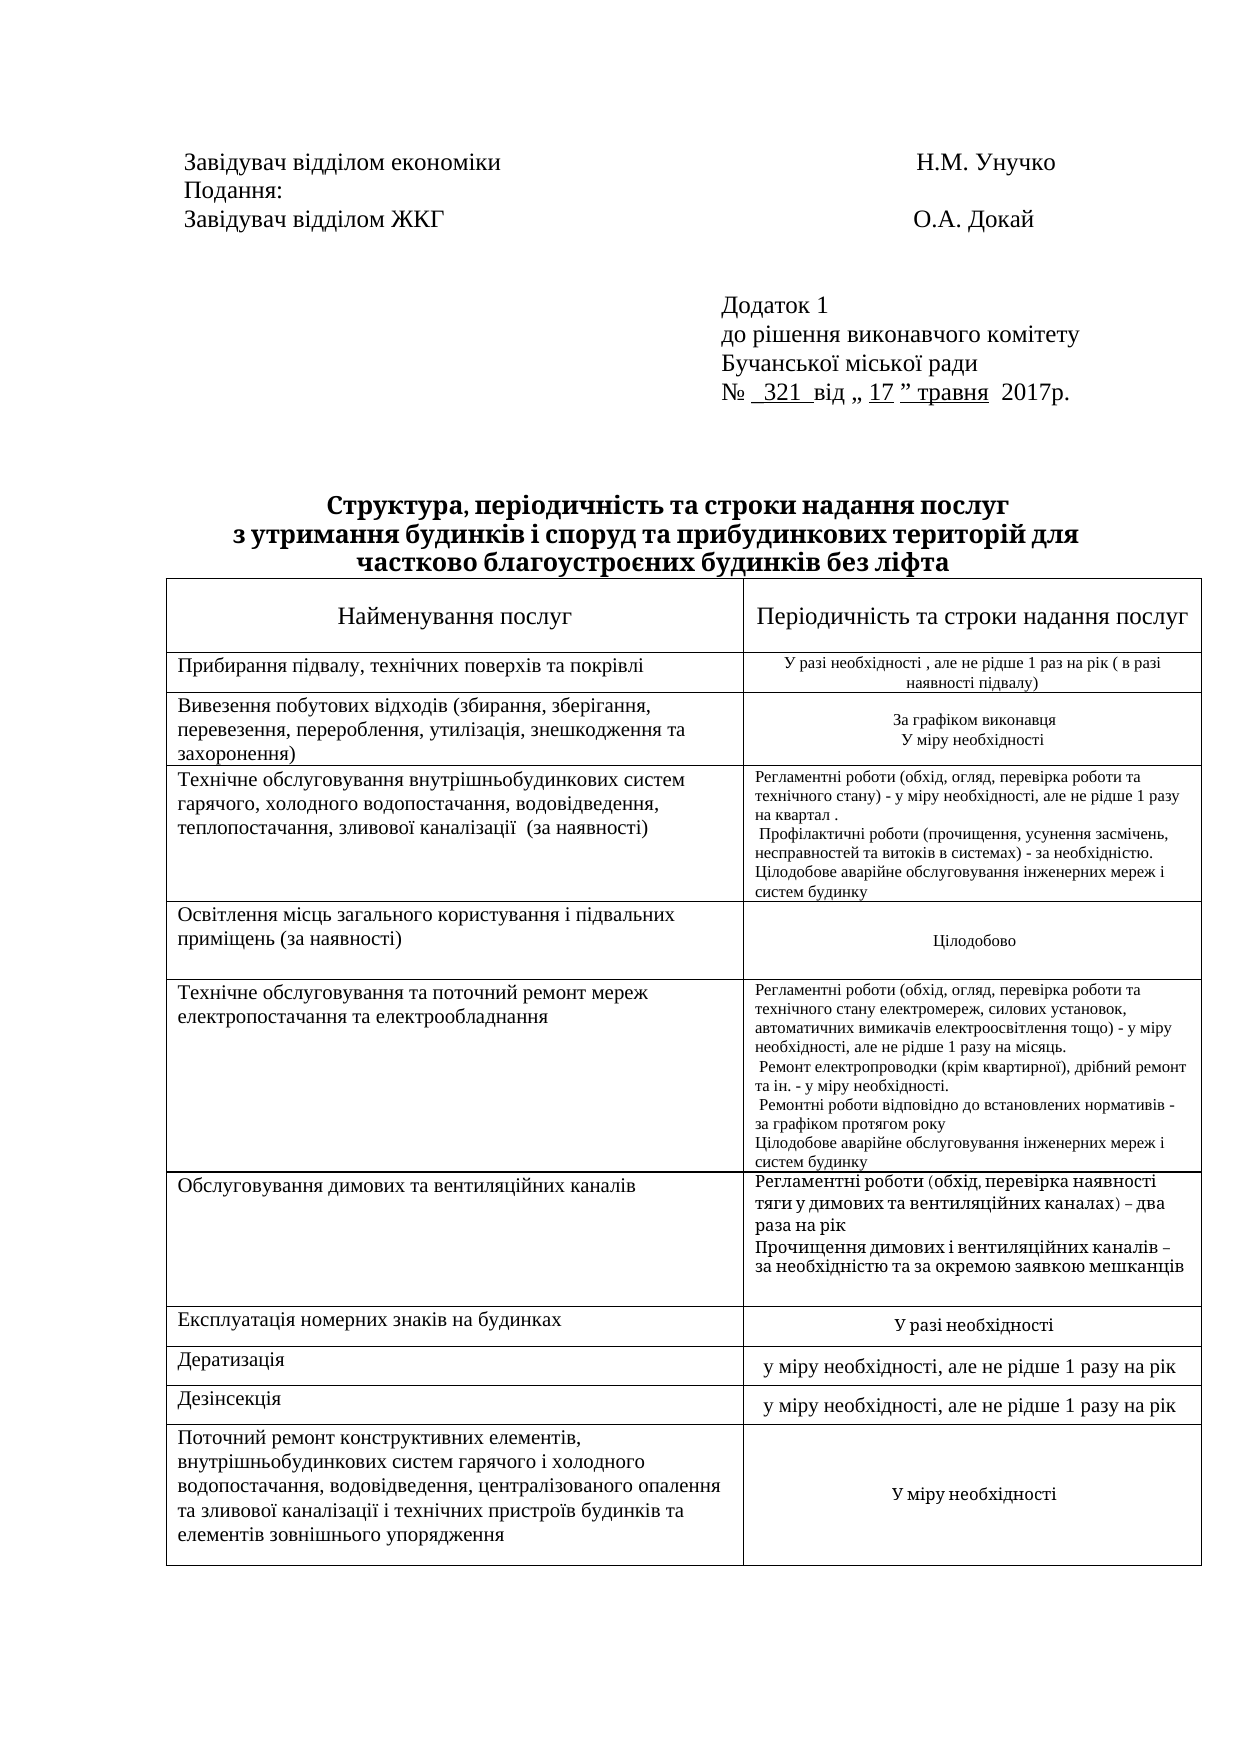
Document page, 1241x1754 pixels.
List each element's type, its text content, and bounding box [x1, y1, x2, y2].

text Завідувач відділом ЖКГ О.А. Докай [183, 204, 1152, 233]
text Подання: [183, 176, 1152, 204]
table_header Найменування послуг [167, 579, 743, 652]
table_header Періодичність та строки надання послуг [744, 579, 1201, 652]
table_cell У разі необхідності [744, 1307, 1201, 1346]
table_cell Освітлення місць загального користування і підвальних приміщень (за наявності) [167, 902, 743, 979]
table_cell Поточний ремонт конструктивних елементів, внутрішньобудинкових систем гарячого і холодного водопостачання, водовідведення, централізованого опалення та зливової каналізації і технічних пристроїв будинків та елементів зовнішнього упорядження [167, 1425, 743, 1565]
table_cell Дератизація [167, 1347, 743, 1385]
text Бучанської міської ради [224, 348, 1105, 377]
text з утримання будинків і споруд та прибудинкових територій для частково благоустроєних будинків без ліфта [183, 521, 1123, 578]
table_cell Регламентні роботи (обхід, перевірка наявності тяги у димових та вентиляційних каналах) – два раза на рік Прочищення димових і вентиляційних каналів – за необхідністю та за окремою заявкою мешканців [744, 1173, 1201, 1306]
table_cell Технічне обслуговування та поточний ремонт мереж електропостачання та електрообладнання [167, 980, 743, 1171]
table_cell Експлуатація номерних знаків на будинках [167, 1307, 743, 1346]
table_cell Технічне обслуговування внутрішньобудинкових систем гарячого, холодного водопостачання, водовідведення, теплопостачання, зливової каналізації (за наявності) [167, 766, 743, 901]
table_cell Обслуговування димових та вентиляційних каналів [167, 1173, 743, 1306]
table_cell У разі необхідності , але не рідше 1 раз на рік ( в разі наявності підвалу) [744, 653, 1201, 692]
table_cell Регламентні роботи (обхід, огляд, перевірка роботи та технічного стану електромереж, силових установок, автоматичних вимикачів електроосвітлення тощо) - у міру необхідності, але не рідше 1 разу на місяць. Ремонт електропроводки (крім квартирної), дрібний ремонт та ін. - у міру необхідності. Ремонтні роботи відповідно до встановлених нормативів - за графіком протягом року Цілодобове аварійне обслуговування інженерних мереж і систем будинку [744, 980, 1201, 1171]
text № _321 від „ 17 ” травня 2017р. [224, 377, 1105, 406]
table_cell у міру необхідності, але не рідше 1 разу на рік [744, 1347, 1201, 1385]
text Додаток 1 [224, 291, 1105, 319]
table_cell Прибирання підвалу, технічних поверхів та покрівлі [167, 653, 743, 692]
table_cell Регламентні роботи (обхід, огляд, перевірка роботи та технічного стану) - у міру необхідності, але не рідше 1 разу на квартал . Профілактичні роботи (прочищення, усунення засмічень, несправностей та витоків в системах) - за необхідністю. Цілодобове аварійне обслуговування інженерних мереж і систем будинку [744, 766, 1201, 901]
table_cell у міру необхідності, але не рідше 1 разу на рік [744, 1386, 1201, 1424]
text до рішення виконавчого комітету [224, 319, 1105, 348]
text Структура, періодичність та строки надання послуг [183, 492, 1152, 521]
table_cell Дезінсекція [167, 1386, 743, 1424]
table_cell У міру необхідності [744, 1425, 1201, 1565]
text Завідувач відділом економіки Н.М. Унучко [177, 147, 1152, 176]
table_cell Вивезення побутових відходів (збирання, зберігання, перевезення, перероблення, утилізація, знешкодження та захоронення) [167, 693, 743, 765]
table_cell За графіком виконавця У міру необхідності [744, 693, 1201, 765]
table_cell Цілодобово [744, 902, 1201, 979]
